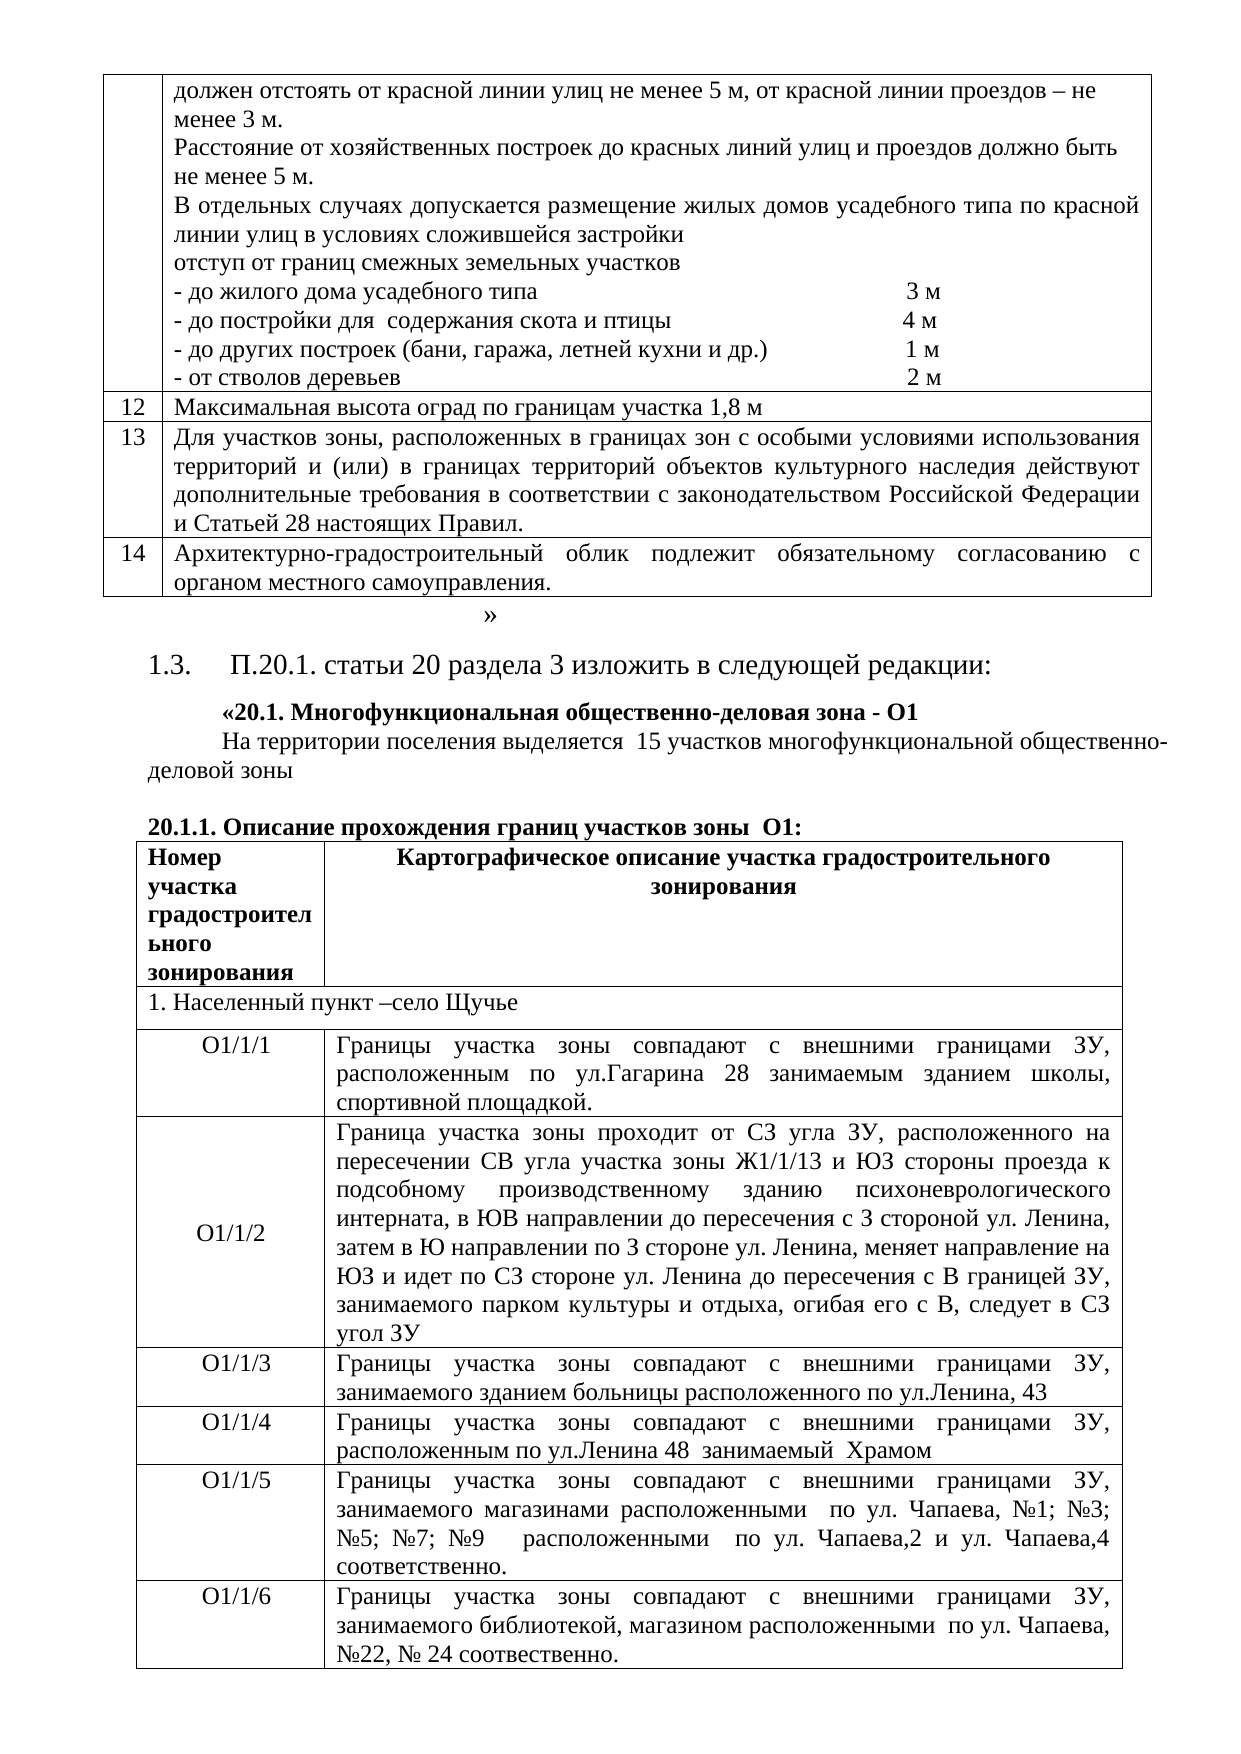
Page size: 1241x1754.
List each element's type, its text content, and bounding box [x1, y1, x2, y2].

table_cell Границы участка зоны совпадают с внешними границами ЗУ, занимаемого библиотекой, магазином расположенными по ул. Чапаева, №22, № 24 соотвественно. [325, 1581, 1122, 1667]
table_header Картографическое описание участка градостроительного зонирования [325, 842, 1122, 986]
table_cell [104, 75, 162, 391]
table_header Номер участка градостроительного зонирования [137, 842, 324, 986]
table_cell Максимальная высота оград по границам участка 1,8 м [163, 392, 1151, 421]
table_cell 1. Населенный пункт –село Щучье [137, 987, 1122, 1029]
table_cell 14 [104, 538, 162, 596]
table_cell Архитектурно-градостроительный облик подлежит обязательному согласованию с органом местного самоуправления. [163, 538, 1151, 596]
table_cell Граница участка зоны проходит от СЗ угла ЗУ, расположенного на пересечении СВ угла участка зоны Ж1/1/13 и ЮЗ стороны проезда к подсобному производственному зданию психоневрологического интерната, в ЮВ направлении до пересечения с З стороной ул. Ленина, затем в Ю направлении по З стороне ул. Ленина, меняет направление на ЮЗ и идет по СЗ стороне ул. Ленина до пересечения с В границей ЗУ, занимаемого парком культуры и отдыха, огибая его с В, следует в СЗ угол ЗУ [325, 1117, 1122, 1347]
table_cell Границы участка зоны совпадают с внешними границами ЗУ, занимаемого магазинами расположенными по ул. Чапаева, №1; №3; №5; №7; №9 расположенными по ул. Чапаева,2 и ул. Чапаева,4 соответственно. [325, 1465, 1122, 1580]
table_cell О1/1/2 [137, 1117, 324, 1347]
table_cell О1/1/3 [137, 1348, 324, 1406]
title » [148, 597, 1181, 630]
title П.20.1. статьи 20 раздела 3 изложить в следующей редакции: [148, 647, 1181, 680]
text На территории поселения выделяется 15 участков многофункциональной общественно-деловой зоны [148, 726, 1181, 783]
table_cell О1/1/4 [137, 1407, 324, 1464]
table_cell О1/1/5 [137, 1465, 324, 1580]
table_cell 13 [104, 422, 162, 537]
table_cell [163, 75, 1151, 391]
text 20.1.1. Описание прохождения границ участков зоны О1: [148, 812, 1181, 841]
text «20.1. Многофункциональная общественно-деловая зона - О1 [148, 697, 1181, 726]
table_cell Границы участка зоны совпадают с внешними границами ЗУ, занимаемого зданием больницы расположенного по ул.Ленина, 43 [325, 1348, 1122, 1406]
table_cell Границы участка зоны совпадают с внешними границами ЗУ, расположенным по ул.Гагарина 28 занимаемым зданием школы, спортивной площадкой. [325, 1030, 1122, 1116]
table_cell О1/1/6 [137, 1581, 324, 1667]
table_cell Для участков зоны, расположенных в границах зон с особыми условиями использования территорий и (или) в границах территорий объектов культурного наследия действуют дополнительные требования в соответствии с законодательством Российской Федерации и Статьей 28 настоящих Правил. [163, 422, 1151, 537]
table_cell 12 [104, 392, 162, 421]
table_cell Границы участка зоны совпадают с внешними границами ЗУ, расположенным по ул.Ленина 48 занимаемый Храмом [325, 1407, 1122, 1464]
table_cell О1/1/1 [137, 1030, 324, 1116]
